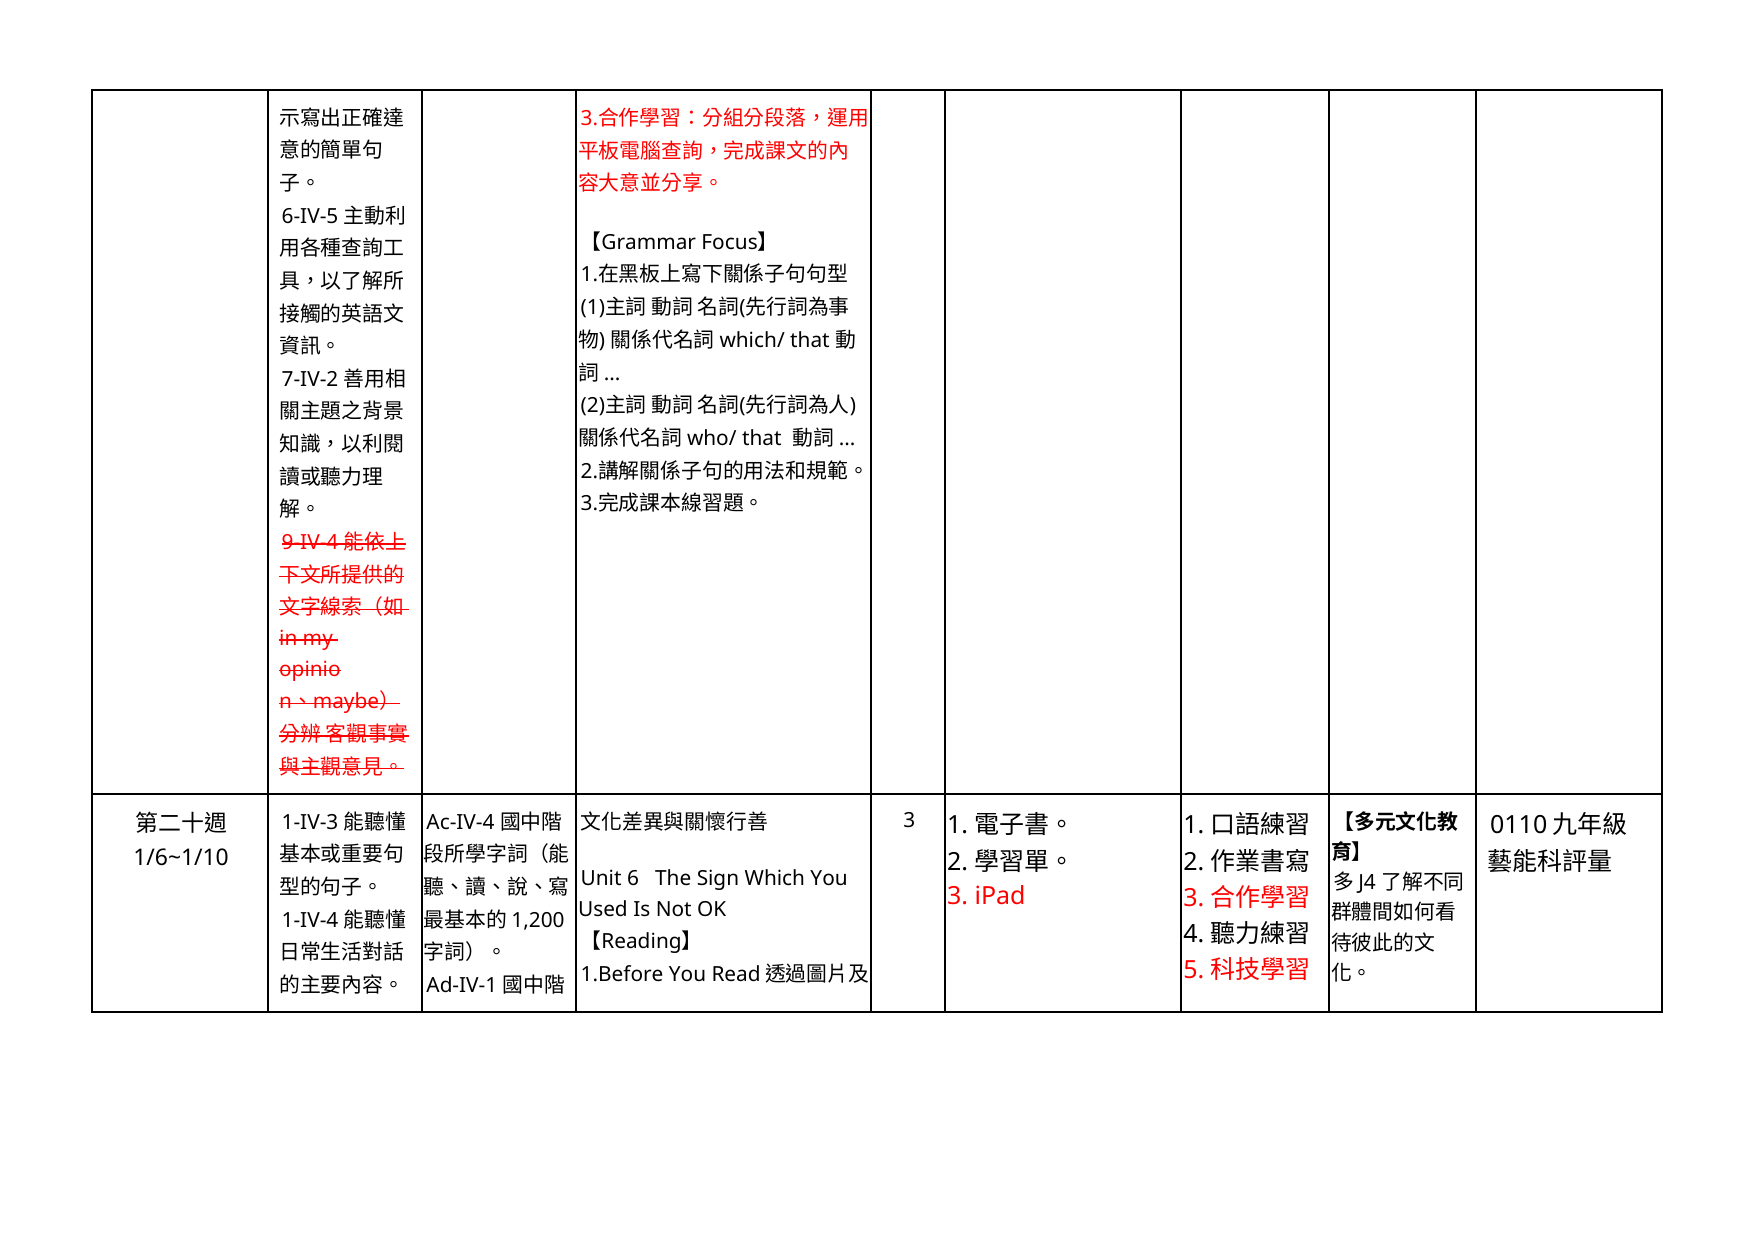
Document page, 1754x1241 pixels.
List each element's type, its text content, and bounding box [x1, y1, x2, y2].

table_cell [93, 91, 267, 792]
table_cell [577, 91, 870, 792]
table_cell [946, 795, 1180, 1011]
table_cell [1182, 91, 1328, 792]
table_cell 6 [872, 91, 944, 792]
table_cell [577, 795, 870, 1011]
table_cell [1330, 91, 1475, 792]
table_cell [269, 91, 421, 792]
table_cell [1182, 795, 1328, 1011]
table_cell [423, 91, 575, 792]
table_cell [423, 795, 575, 1011]
table_cell 3 [872, 795, 944, 1011]
table_cell 第二十週 1/6~1/10 [93, 795, 267, 1011]
table_cell 0110九年級藝能科評量 [1477, 795, 1661, 1011]
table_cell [1477, 91, 1661, 792]
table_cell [946, 91, 1180, 792]
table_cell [1330, 795, 1475, 1011]
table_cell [269, 795, 421, 1011]
